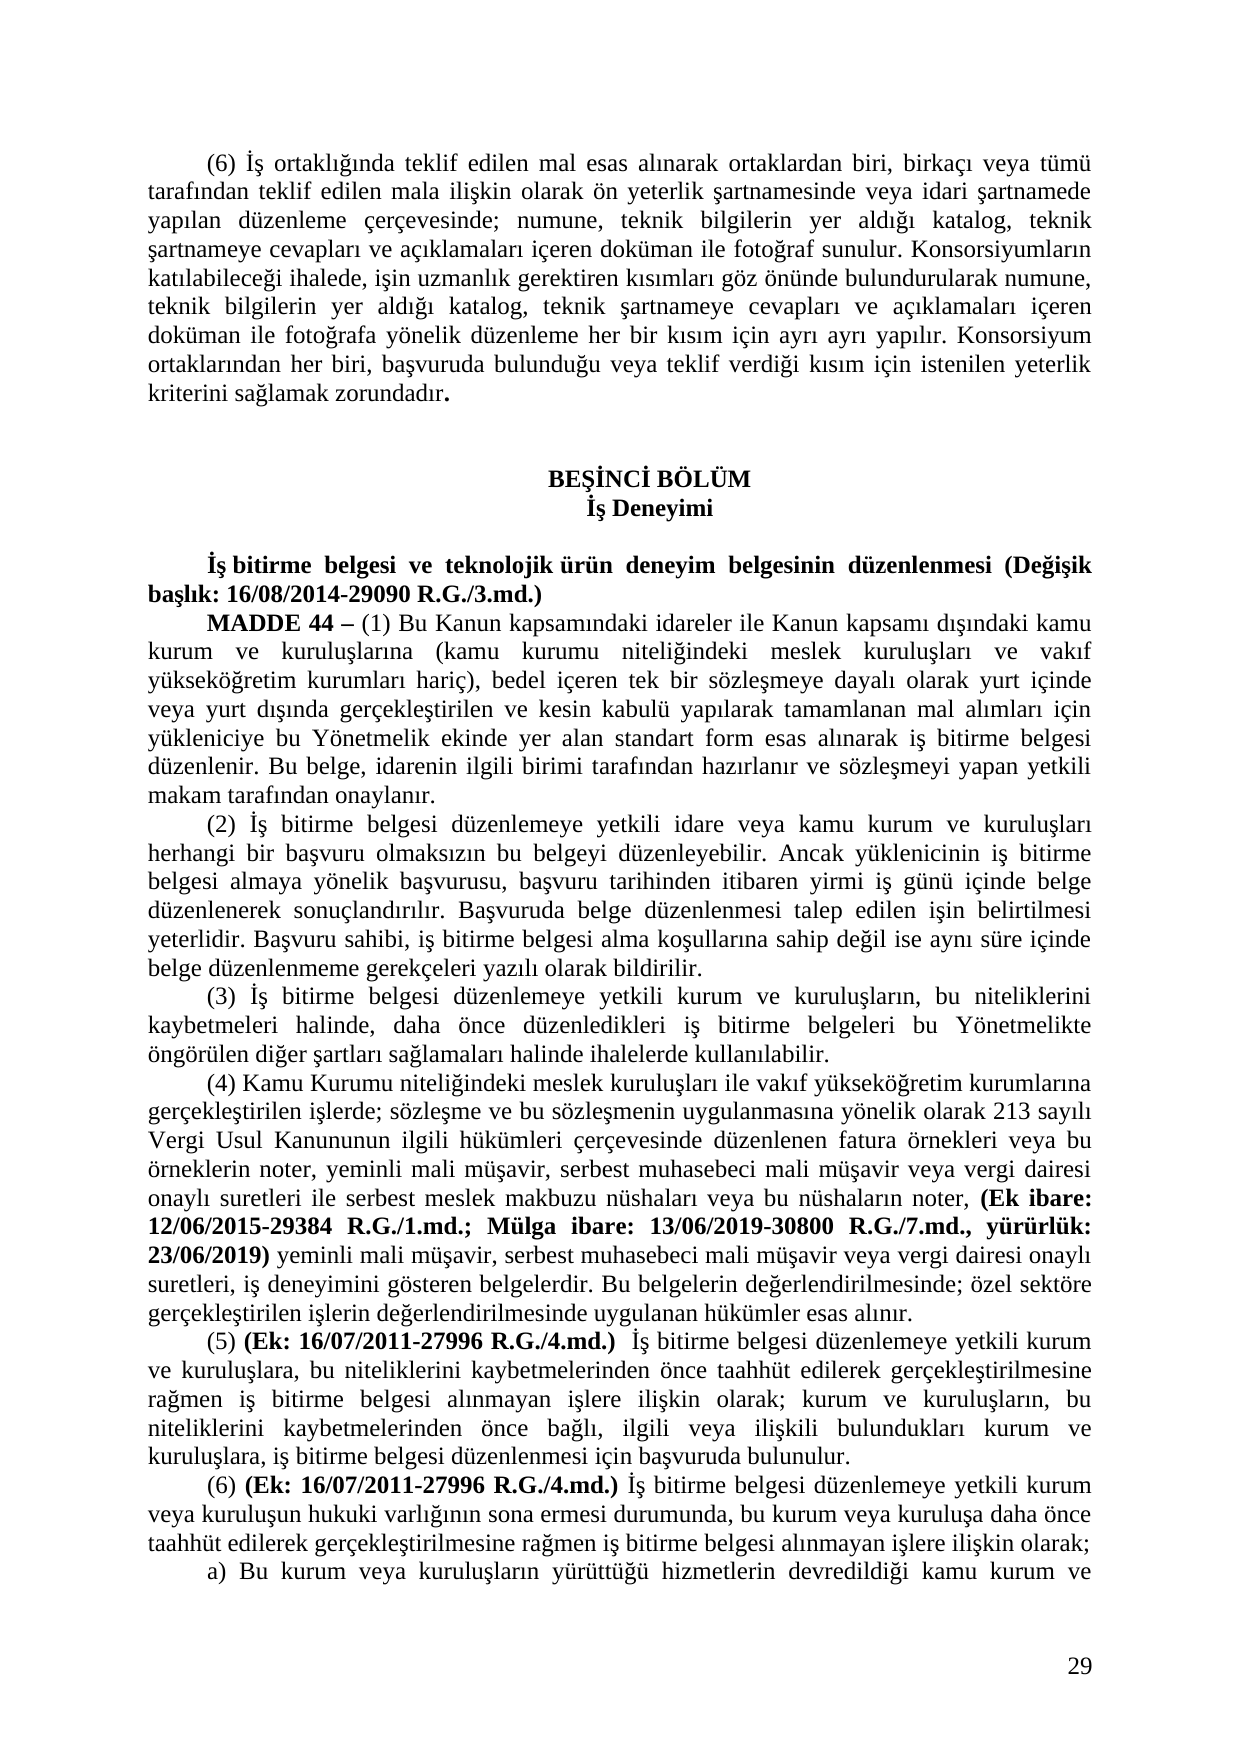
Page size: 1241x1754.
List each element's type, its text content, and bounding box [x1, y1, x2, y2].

subtitle BEŞİNCİ BÖLÜM [148, 464, 1092, 493]
text (6) (Ek: 16/07/2011-27996 R.G./4.md.) İş bitirme belgesi düzenlemeye yetkili kurum veya kuruluşun hukuki varlığının sona ermesi durumunda, bu kurum veya kuruluşa daha önce taahhüt edilerek gerçekleştirilmesine rağmen iş bitirme belgesi alınmayan işlere ilişkin olarak; [148, 1470, 1092, 1556]
text MADDE 44 – (1) Bu Kanun kapsamındaki idareler ile Kanun kapsamı dışındaki kamu kurum ve kuruluşlarına (kamu kurumu niteliğindeki meslek kuruluşları ve vakıf yükseköğretim kurumları hariç), bedel içeren tek bir sözleşmeye dayalı olarak yurt içinde veya yurt dışında gerçekleştirilen ve kesin kabulü yapılarak tamamlanan mal alımları için yükleniciye bu Yönetmelik ekinde yer alan standart form esas alınarak iş bitirme belgesi düzenlenir. Bu belge, idarenin ilgili birimi tarafından hazırlanır ve sözleşmeyi yapan yetkili makam tarafından onaylanır. [148, 608, 1092, 809]
text (4) Kamu Kurumu niteliğindeki meslek kuruluşları ile vakıf yükseköğretim kurumlarına gerçekleştirilen işlerde; sözleşme ve bu sözleşmenin uygulanmasına yönelik olarak 213 sayılı Vergi Usul Kanununun ilgili hükümleri çerçevesinde düzenlenen fatura örnekleri veya bu örneklerin noter, yeminli mali müşavir, serbest muhasebeci mali müşavir veya vergi dairesi onaylı suretleri ile serbest meslek makbuzu nüshaları veya bu nüshaların noter, (Ek ibare: 12/06/2015-29384 R.G./1.md.; Mülga ibare: 13/06/2019-30800 R.G./7.md., yürürlük: 23/06/2019) yeminli mali müşavir, serbest muhasebeci mali müşavir veya vergi dairesi onaylı suretleri, iş deneyimini gösteren belgelerdir. Bu belgelerin değerlendirilmesinde; özel sektöre gerçekleştirilen işlerin değerlendirilmesinde uygulanan hükümler esas alınır. [148, 1068, 1092, 1326]
text (3) İş bitirme belgesi düzenlemeye yetkili kurum ve kuruluşların, bu niteliklerini kaybetmeleri halinde, daha önce düzenledikleri iş bitirme belgeleri bu Yönetmelikte öngörülen diğer şartları sağlamaları halinde ihalelerde kullanılabilir. [148, 981, 1092, 1068]
text (5) (Ek: 16/07/2011-27996 R.G./4.md.) İş bitirme belgesi düzenlemeye yetkili kurum ve kuruluşlara, bu niteliklerini kaybetmelerinden önce taahhüt edilerek gerçekleştirilmesine rağmen iş bitirme belgesi alınmayan işlere ilişkin olarak; kurum ve kuruluşların, bu niteliklerini kaybetmelerinden önce bağlı, ilgili veya ilişkili bulundukları kurum ve kuruluşlara, iş bitirme belgesi düzenlenmesi için başvuruda bulunulur. [148, 1326, 1092, 1470]
text (2) İş bitirme belgesi düzenlemeye yetkili idare veya kamu kurum ve kuruluşları herhangi bir başvuru olmaksızın bu belgeyi düzenleyebilir. Ancak yüklenicinin iş bitirme belgesi almaya yönelik başvurusu, başvuru tarihinden itibaren yirmi iş günü içinde belge düzenlenerek sonuçlandırılır. Başvuruda belge düzenlenmesi talep edilen işin belirtilmesi yeterlidir. Başvuru sahibi, iş bitirme belgesi alma koşullarına sahip değil ise aynı süre içinde belge düzenlenmeme gerekçeleri yazılı olarak bildirilir. [148, 809, 1092, 981]
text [148, 1556, 1092, 1585]
text (6) İş ortaklığında teklif edilen mal esas alınarak ortaklardan biri, birkaçı veya tümü tarafından teklif edilen mala ilişkin olarak ön yeterlik şartnamesinde veya idari şartnamede yapılan düzenleme çerçevesinde; numune, teknik bilgilerin yer aldığı katalog, teknik şartnameye cevapları ve açıklamaları içeren doküman ile fotoğraf sunulur. Konsorsiyumların katılabileceği ihalede, işin uzmanlık gerektiren kısımları göz önünde bulundurularak numune, teknik bilgilerin yer aldığı katalog, teknik şartnameye cevapları ve açıklamaları içeren doküman ile fotoğrafa yönelik düzenleme her bir kısım için ayrı ayrı yapılır. Konsorsiyum ortaklarından her biri, başvuruda bulunduğu veya teklif verdiği kısım için istenilen yeterlik kriterini sağlamak zorundadır. [148, 148, 1092, 406]
subtitle İş Deneyimi [148, 493, 1092, 521]
subtitle İş bitirme belgesi ve teknolojik ürün deneyim belgesinin düzenlenmesi (Değişik başlık: 16/08/2014-29090 R.G./3.md.) [148, 550, 1092, 608]
